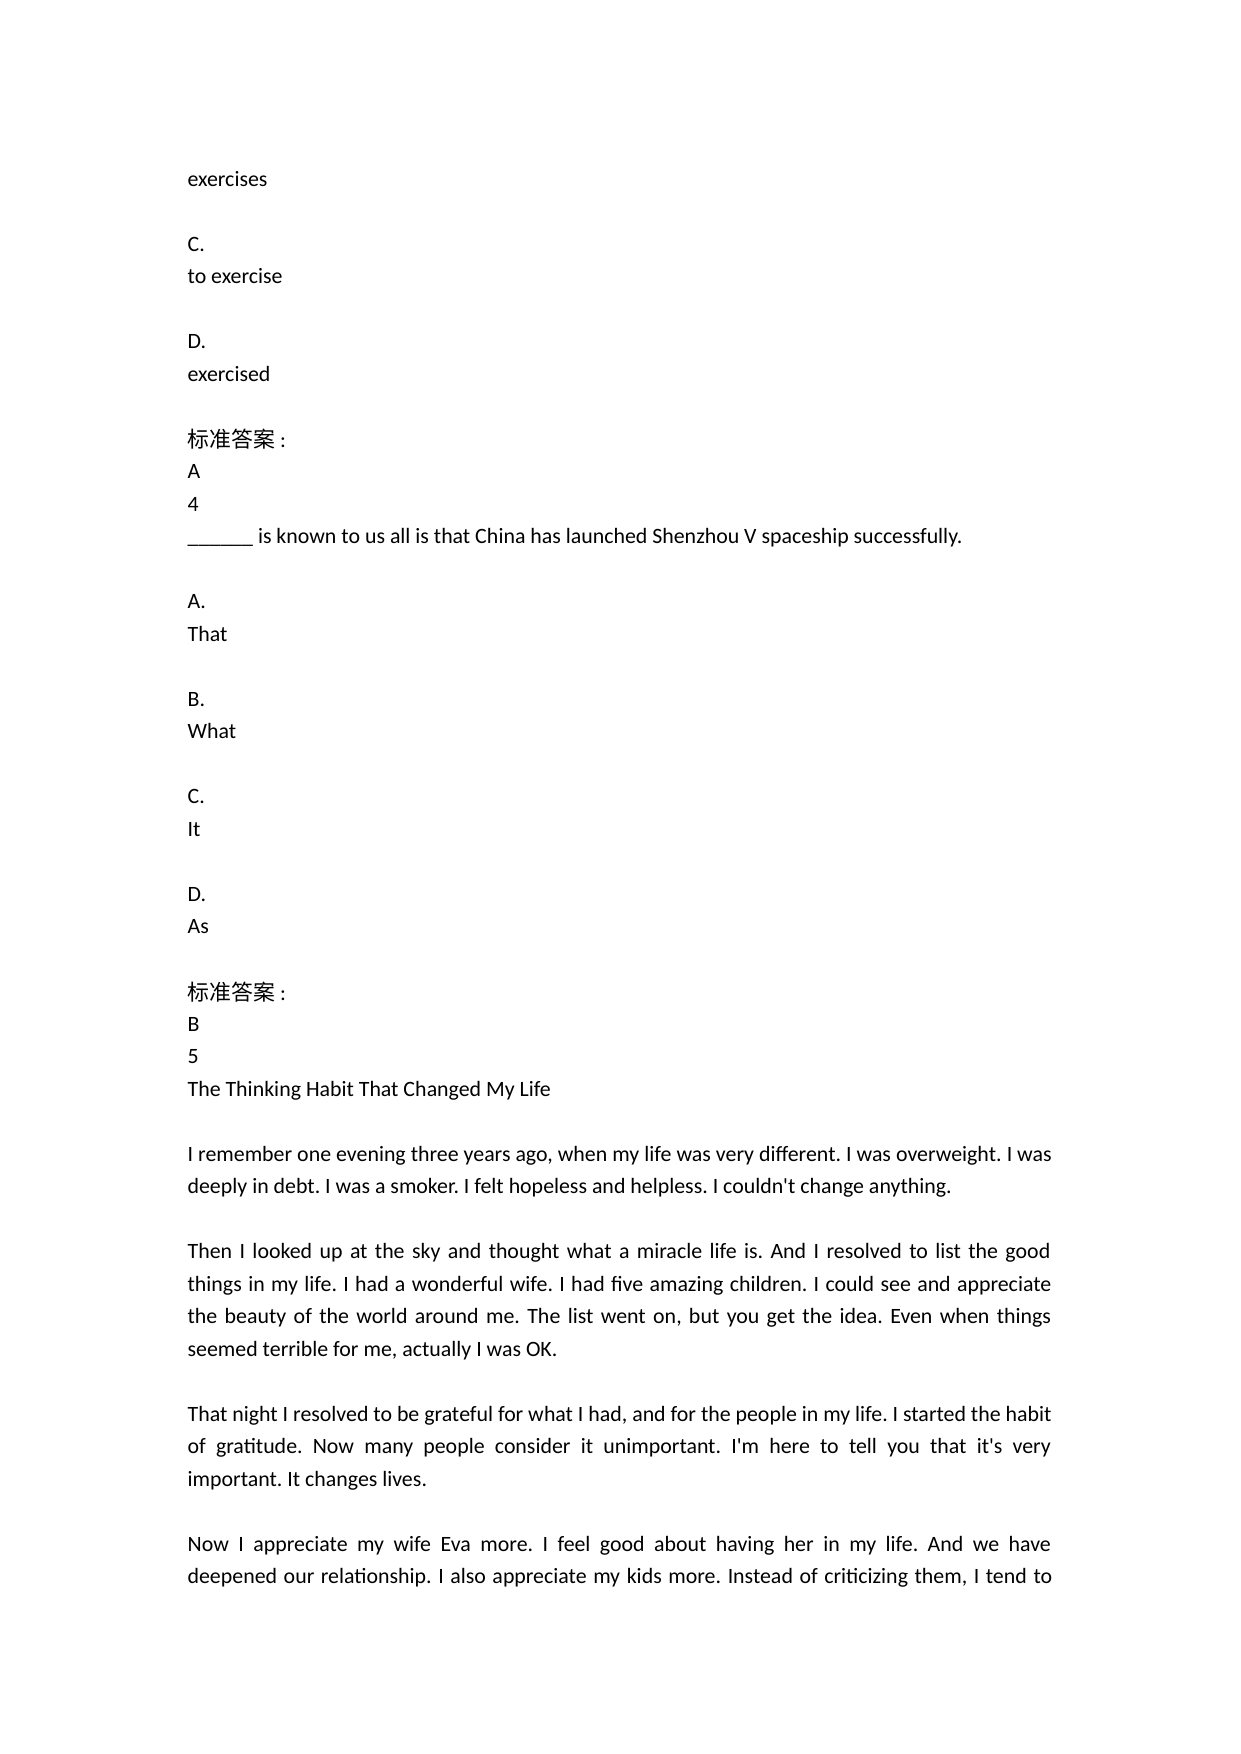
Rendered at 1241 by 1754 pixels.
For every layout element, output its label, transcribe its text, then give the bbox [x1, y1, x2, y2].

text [187, 1527, 1053, 1592]
text 4 [187, 487, 1053, 519]
text exercises [187, 162, 1053, 194]
text That [187, 617, 1053, 649]
text As [187, 909, 1053, 942]
text D. [187, 877, 1053, 909]
text C. [187, 779, 1053, 812]
text B. [187, 682, 1053, 714]
text C. [187, 227, 1053, 259]
text I remember one evening three years ago, when my life was very different. I was overweight. I was deeply in debt. I was a smoker. I felt hopeless and helpless. I couldn't change anything. [187, 1137, 1053, 1202]
text That night I resolved to be grateful for what I had, and for the people in my life. I started the habit of gratitude. Now many people consider it unimportant. I'm here to tell you that it's very important. It changes lives. [187, 1397, 1053, 1494]
text A [187, 454, 1053, 487]
text 标准答案 : [187, 422, 1053, 454]
text ______ is known to us all is that China has launched Shenzhou V spaceship successfully. [187, 519, 1053, 552]
text Then I looked up at the sky and thought what a miracle life is. And I resolved to list the good things in my life. I had a wonderful wife. I had five amazing children. I could see and appreciate the beauty of the world around me. The list went on, but you get the idea. Even when things seemed terrible for me, actually I was OK. [187, 1234, 1053, 1364]
text It [187, 812, 1053, 844]
text B [187, 1007, 1053, 1039]
text D. [187, 324, 1053, 357]
text The Thinking Habit That Changed My Life [187, 1072, 1053, 1104]
text A. [187, 584, 1053, 617]
text 5 [187, 1039, 1053, 1072]
text to exercise [187, 259, 1053, 292]
text What [187, 714, 1053, 747]
text 标准答案 : [187, 974, 1053, 1007]
text exercised [187, 357, 1053, 389]
